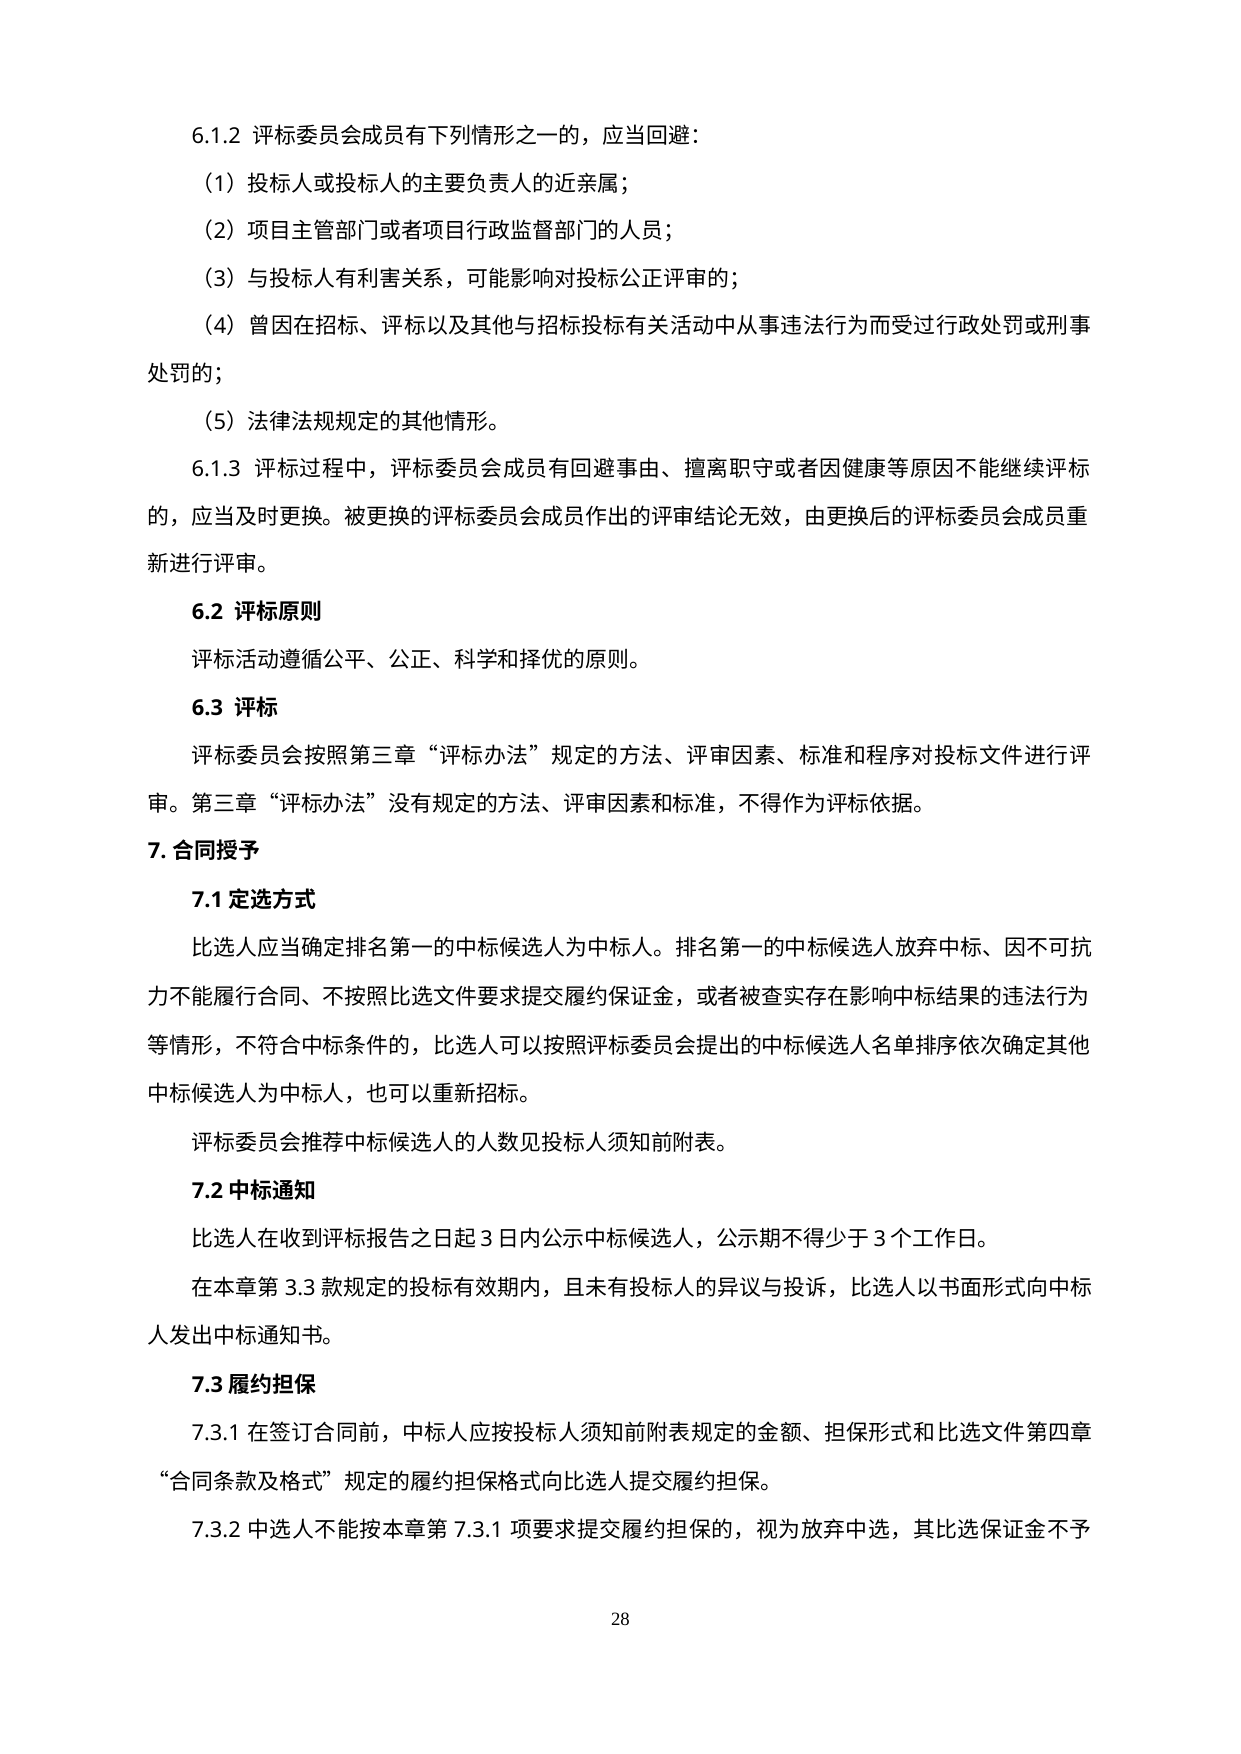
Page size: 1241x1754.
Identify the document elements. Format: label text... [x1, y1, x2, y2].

text （2）项目主管部门或者项目行政监督部门的人员； [148, 213, 1092, 245]
text （4）曾因在招标、评标以及其他与招标投标有关活动中从事违法行为而受过行政处罚或刑事处罚的； [148, 308, 1092, 388]
text 比选人应当确定排名第一的中标候选人为中标人。排名第一的中标候选人放弃中标、因不可抗力不能履行合同、不按照比选文件要求提交履约保证金，或者被查实存在影响中标结果的违法行为等情形，不符合中标条件的，比选人可以按照评标委员会提出的中标候选人名单排序依次确定其他中标候选人为中标人，也可以重新招标。 [148, 930, 1092, 1108]
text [148, 1512, 1092, 1544]
text 评标委员会按照第三章“评标办法”规定的方法、评审因素、标准和程序对投标文件进行评审。第三章“评标办法”没有规定的方法、评审因素和标准，不得作为评标依据。 [148, 738, 1092, 817]
subtitle 7.1 定选方式 [148, 881, 1092, 914]
text 7.3 履约担保 [148, 1366, 1092, 1399]
text （5）法律法规规定的其他情形。 [148, 404, 1092, 435]
subtitle 6.3 评标 [148, 690, 1092, 722]
subtitle 7.2 中标通知 [148, 1173, 1092, 1205]
subtitle 6.2 评标原则 [148, 594, 1092, 626]
text 6.1.2 评标委员会成员有下列情形之一的，应当回避： [148, 118, 1092, 150]
text 在本章第 3.3 款规定的投标有效期内，且未有投标人的异议与投诉，比选人以书面形式向中标人发出中标通知书。 [148, 1269, 1092, 1351]
text （1）投标人或投标人的主要负责人的近亲属； [148, 166, 1092, 197]
text 7.3.1 在签订合同前，中标人应按投标人须知前附表规定的金额、担保形式和比选文件第四章“合同条款及格式”规定的履约担保格式向比选人提交履约担保。 [148, 1415, 1092, 1496]
text 6.1.3 评标过程中，评标委员会成员有回避事由、擅离职守或者因健康等原因不能继续评标的，应当及时更换。被更换的评标委员会成员作出的评审结论无效，由更换后的评标委员会成员重新进行评审。 [148, 451, 1092, 578]
subtitle 7. 合同授予 [148, 833, 1092, 866]
text 比选人在收到评标报告之日起3日内公示中标候选人，公示期不得少于3个工作日。 [148, 1221, 1092, 1253]
text （3）与投标人有利害关系，可能影响对投标公正评审的； [148, 261, 1092, 293]
text 评标活动遵循公平、公正、科学和择优的原则。 [148, 642, 1092, 674]
text 评标委员会推荐中标候选人的人数见投标人须知前附表。 [148, 1124, 1092, 1157]
